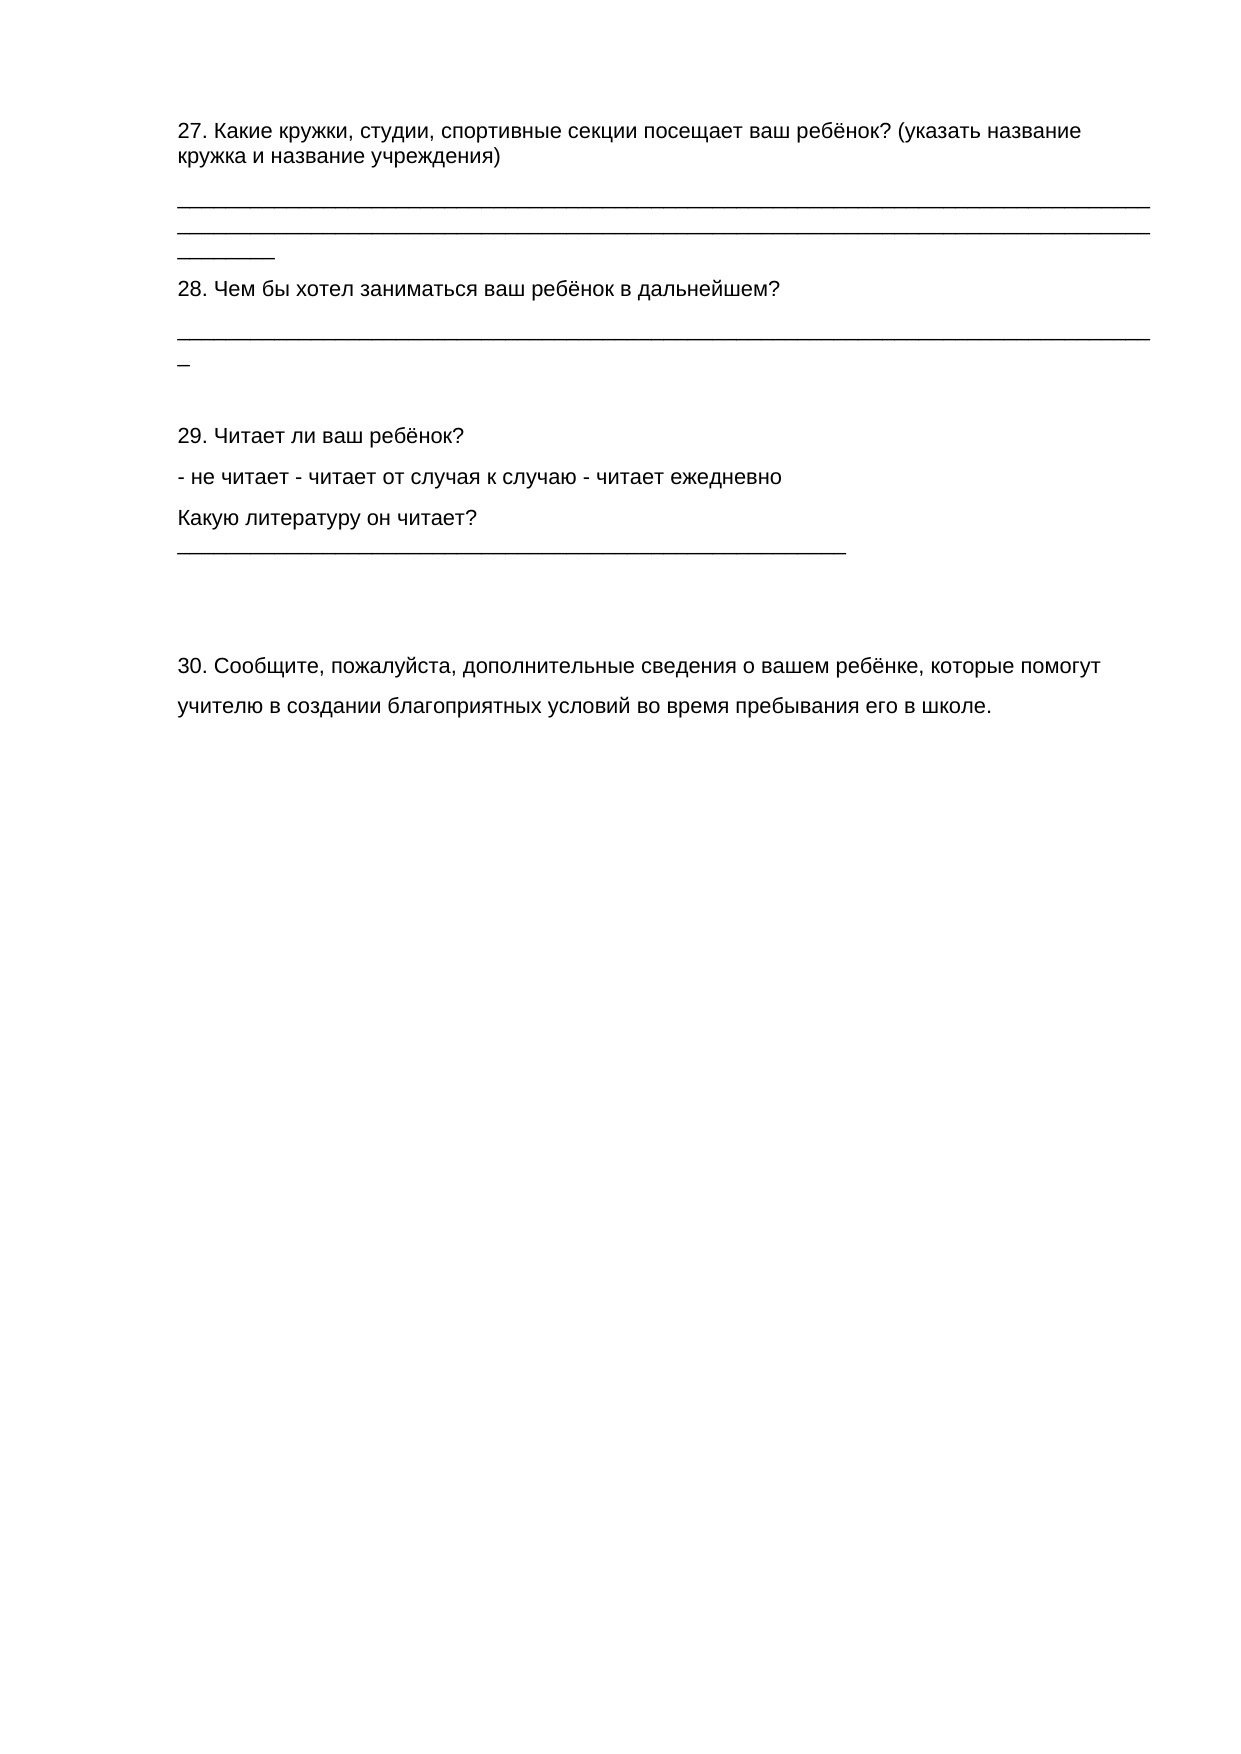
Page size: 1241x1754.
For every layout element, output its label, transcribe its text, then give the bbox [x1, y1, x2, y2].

text 27. Какие кружки, студии, спортивные секции посещает ваш ребёнок? (указать название кружка и название учреждения) [177, 118, 1152, 168]
text 28. Чем бы хотел заниматься ваш ребёнок в дальнейшем? [177, 275, 1152, 301]
text - не читает - читает от случая к случаю - читает ежедневно [177, 464, 1152, 489]
text _________________________________________________________________________________ [177, 316, 1152, 367]
text 29. Читает ли ваш ребёнок? [177, 423, 1152, 448]
text учителю в создании благоприятных условий во время пребывания его в школе. [177, 693, 1152, 718]
text 30. Сообщите, пожалуйста, дополнительные сведения о вашем ребёнке, которые помогут [177, 652, 1152, 678]
text Какую литературу он читает? _______________________________________________________ [177, 505, 1152, 555]
text ________________________________________________________________________________________________________________________________________________________________________ [177, 184, 1152, 260]
